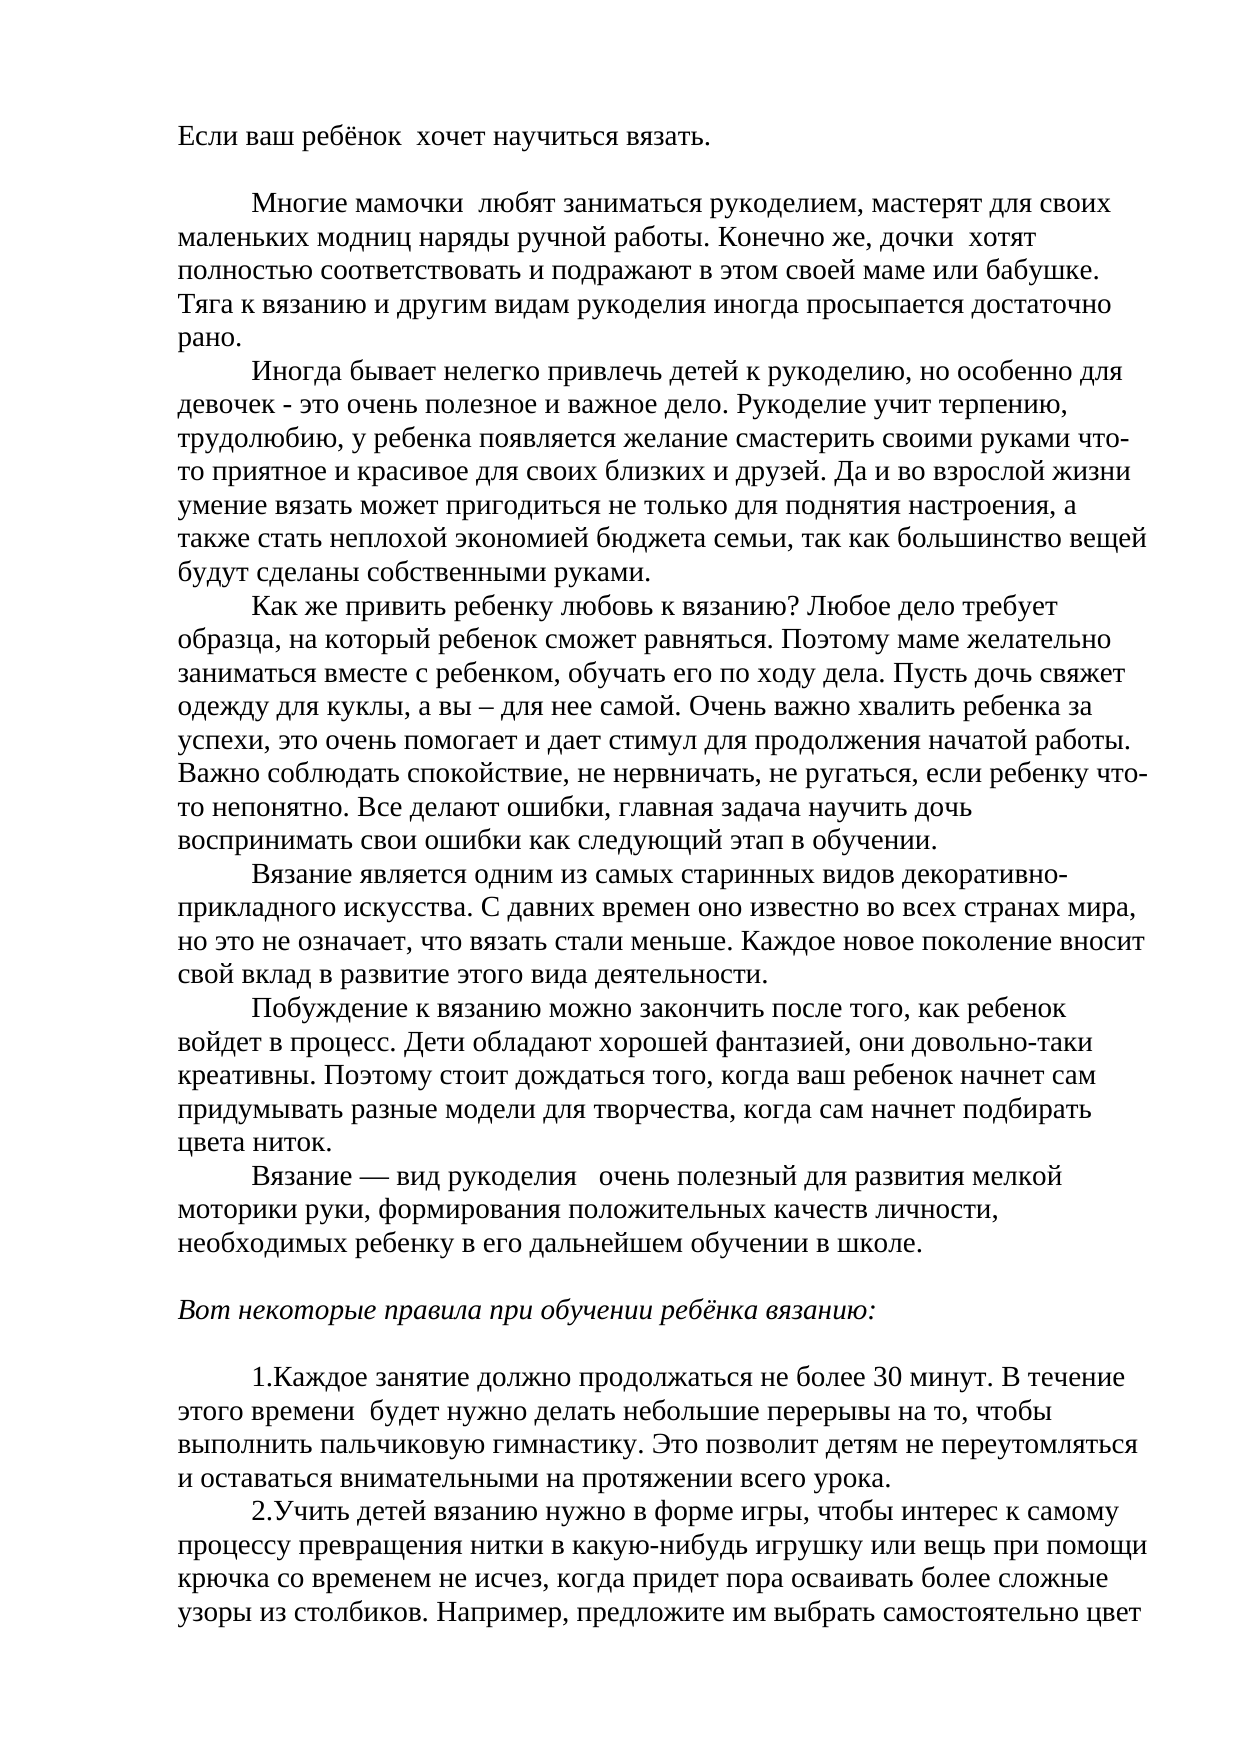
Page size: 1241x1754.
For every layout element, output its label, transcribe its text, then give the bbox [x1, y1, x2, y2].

text Вязание является одним из самых старинных видов декоративно-прикладного искусства. С давних времен оно известно во всех странах мира, но это не означает, что вязать стали меньше. Каждое новое поколение вносит свой вклад в развитие этого вида деятельности. [177, 856, 1152, 990]
text 1.Каждое занятие должно продолжаться не более 30 минут. В течение этого времени будет нужно делать небольшие перерывы на то, чтобы выполнить пальчиковую гимнастику. Это позволит детям не переутомляться и оставаться внимательными на протяжении всего урока. [177, 1359, 1152, 1493]
text Побуждение к вязанию можно закончить после того, как ребенок войдет в процесс. Дети обладают хорошей фантазией, они довольно-таки креативны. Поэтому стоит дождаться того, когда ваш ребенок начнет сам придумывать разные модели для творчества, когда сам начнет подбирать цвета ниток. [177, 990, 1152, 1158]
text Многие мамочки любят заниматься рукоделием, мастерят для своих маленьких модниц наряды ручной работы. Конечно же, дочки хотят полностью соответствовать и подражают в этом своей маме или бабушке. Тяга к вязанию и другим видам рукоделия иногда просыпается достаточно рано. [177, 185, 1152, 353]
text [177, 1493, 1152, 1627]
text Важно соблюдать спокойствие, не нервничать, не ругаться, если ребенку что-то непонятно. Все делают ошибки, главная задача научить дочь воспринимать свои ошибки как следующий этап в обучении. [177, 755, 1152, 856]
text Иногда бывает нелегко привлечь детей к рукоделию, но особенно для девочек - это очень полезное и важное дело. Рукоделие учит терпению, трудолюбию, у ребенка появляется желание смастерить своими руками что-то приятное и красивое для своих близких и друзей. Да и во взрослой жизни умение вязать может пригодиться не только для поднятия настроения, а также стать неплохой экономией бюджета семьи, так как большинство вещей будут сделаны собственными руками. [177, 353, 1152, 588]
text Если ваш ребёнок хочет научиться вязать. [177, 118, 1152, 152]
text Как же привить ребенку любовь к вязанию? Любое дело требует образца, на который ребенок сможет равняться. Поэтому маме желательно заниматься вместе с ребенком, обучать его по ходу дела. Пусть дочь свяжет одежду для куклы, а вы – для нее самой. Очень важно хвалить ребенка за успехи, это очень помогает и дает стимул для продолжения начатой работы. [177, 588, 1152, 755]
text Вязание — вид рукоделия очень полезный для развития мелкой моторики руки, формирования положительных качеств личности, необходимых ребенку в его дальнейшем обучении в школе. [177, 1158, 1152, 1258]
text Вот некоторые правила при обучении ребёнка вязанию: [177, 1292, 1152, 1326]
